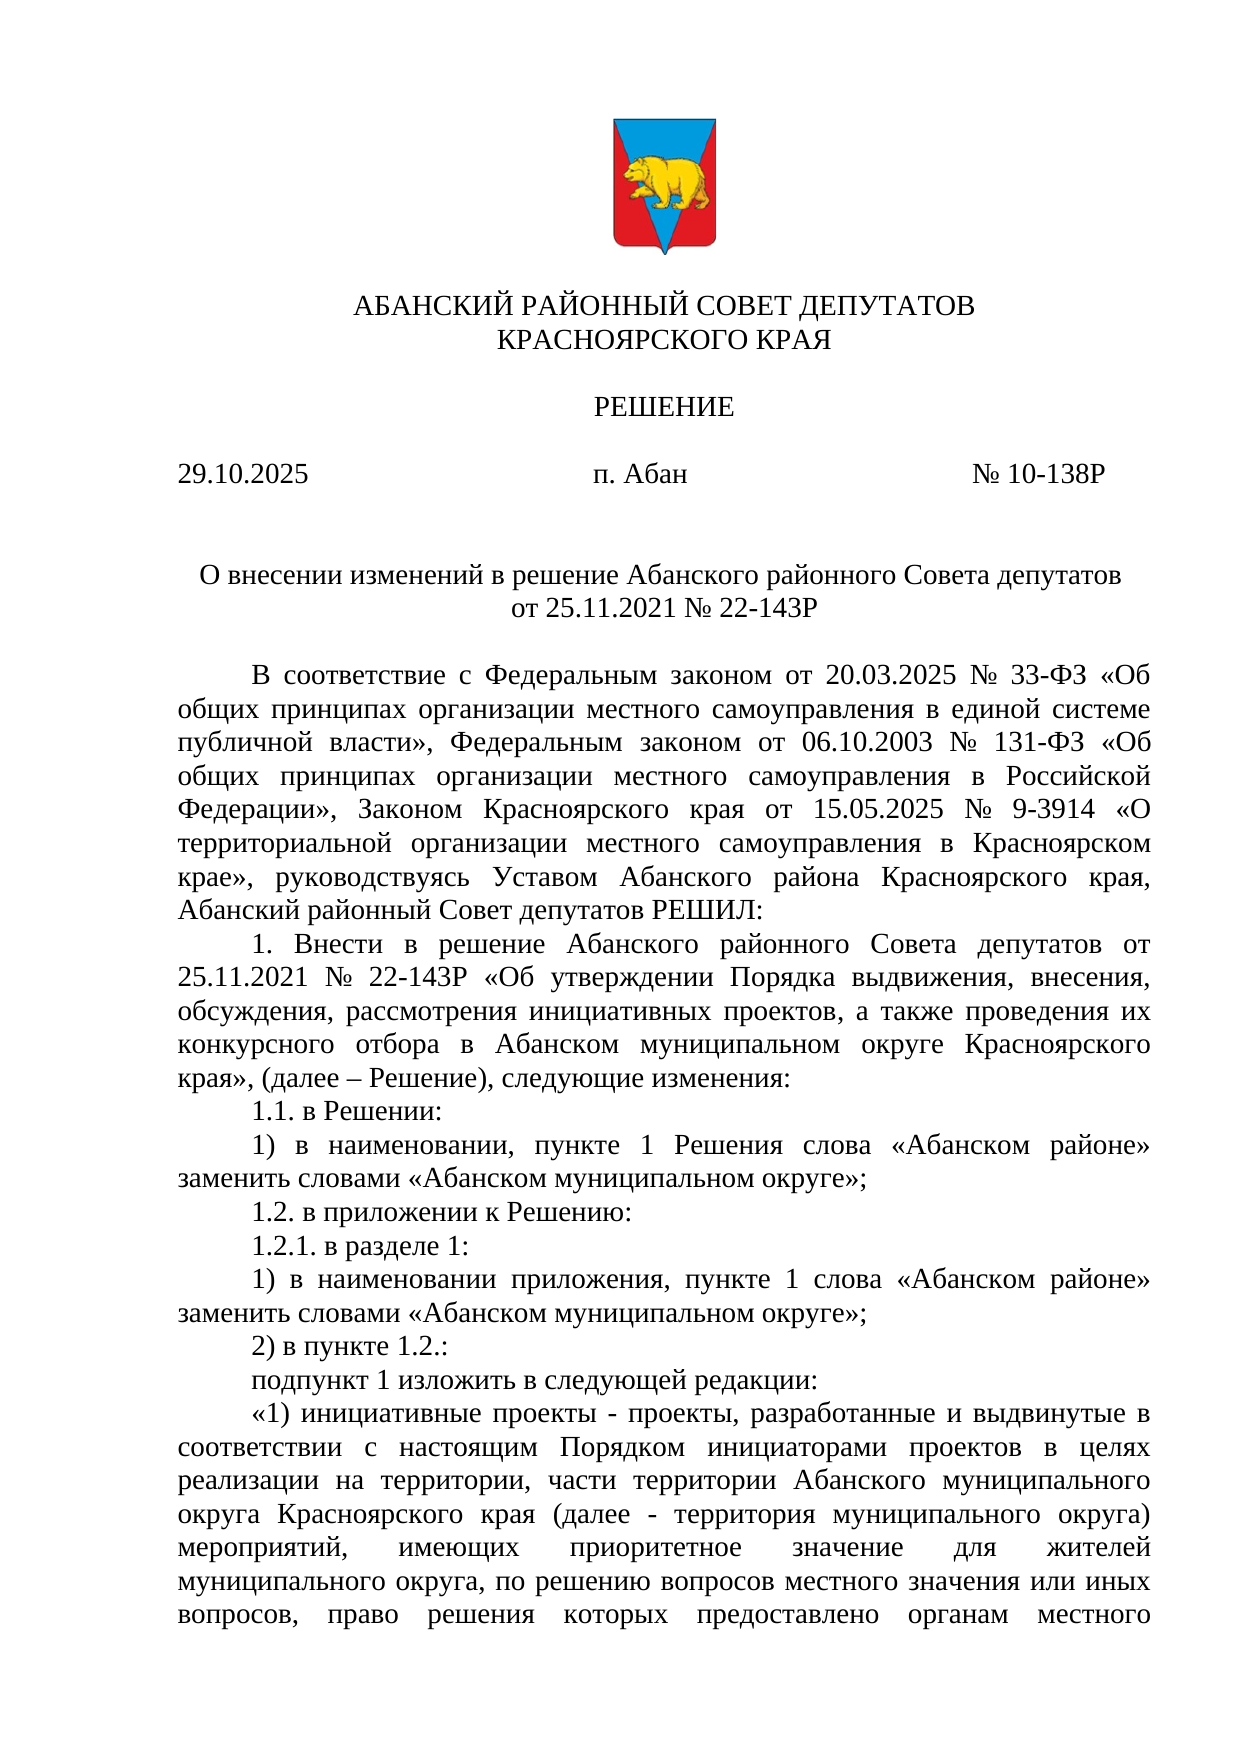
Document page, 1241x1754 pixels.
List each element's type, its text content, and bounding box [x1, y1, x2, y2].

picture [612, 118, 717, 255]
text КРАСНОЯРСКОГО КРАЯ [177, 322, 1152, 356]
text АБАНСКИЙ РАЙОННЫЙ СОВЕТ ДЕПУТАТОВ [177, 288, 1152, 322]
list подпункт 1 изложить в следующей редакции: [177, 1362, 1152, 1395]
list 2) в пункте 1.2.: [177, 1328, 1152, 1362]
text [177, 1395, 1152, 1630]
list 1) в наименовании приложения, пункте 1 слова «Абанском районе» заменить словами «Абанском муниципальном округе»; [177, 1261, 1152, 1328]
list 1.1. в Решении: [177, 1093, 1152, 1127]
text РЕШЕНИЕ [177, 389, 1152, 423]
text 29.10.2025 п. Абан № 10-138Р [177, 456, 1152, 490]
text О внесении изменений в решение Абанского районного Совета депутатов от 25.11.2021 № 22-143Р [177, 557, 1152, 624]
list 1.2.1. в разделе 1: [177, 1228, 1152, 1261]
text В соответствие с Федеральным законом от 20.03.2025 № 33-ФЗ «Об общих принципах организации местного самоуправления в единой системе публичной власти», Федеральным законом от 06.10.2003 № 131-ФЗ «Об общих принципах организации местного самоуправления в Российской Федерации», Законом Красноярского края от 15.05.2025 № 9-3914 «О территориальной организации местного самоуправления в Красноярском крае», руководствуясь Уставом Абанского района Красноярского края, Абанский районный Совет депутатов РЕШИЛ: [177, 657, 1152, 926]
text 1. Внести в решение Абанского районного Совета депутатов от 25.11.2021 № 22-143Р «Об утверждении Порядка выдвижения, внесения, обсуждения, рассмотрения инициативных проектов, а также проведения их конкурсного отбора в Абанском муниципальном округе Красноярского края», (далее – Решение), следующие изменения: [177, 926, 1152, 1093]
list 1.2. в приложении к Решению: [177, 1194, 1152, 1228]
list 1) в наименовании, пункте 1 Решения слова «Абанском районе» заменить словами «Абанском муниципальном округе»; [177, 1127, 1152, 1194]
